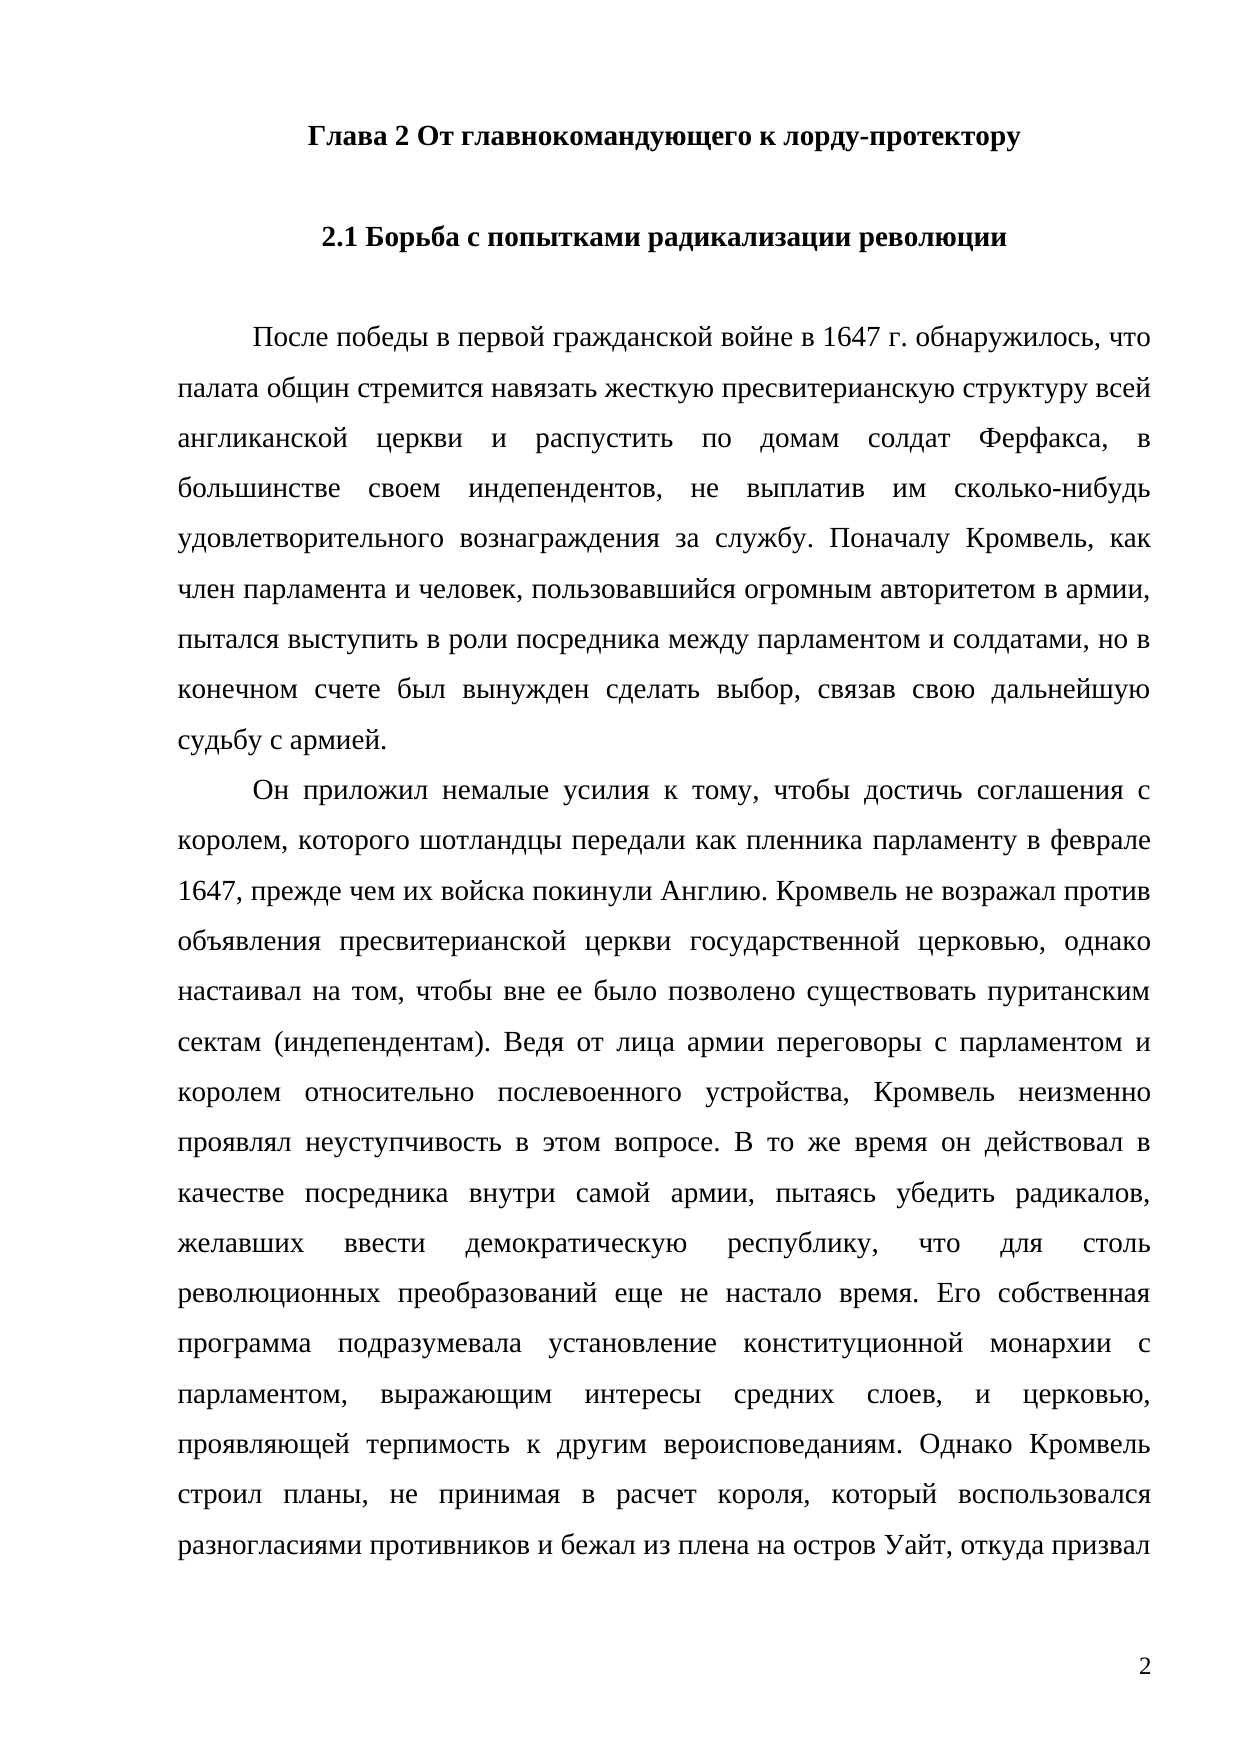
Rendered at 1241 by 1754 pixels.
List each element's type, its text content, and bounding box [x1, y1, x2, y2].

text Глава 2 От главнокомандующего к лорду-протектору [177, 118, 1152, 152]
text 2.1 Борьба с попытками радикализации революции [177, 219, 1152, 252]
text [177, 772, 1152, 1560]
text После победы в первой гражданской войне в . обнаружилось, что палата общин стремится навязать жесткую пресвитерианскую структуру всей англиканской церкви и распустить по домам солдат Ферфакса, в большинстве своем индепендентов, не выплатив им сколько-нибудь удовлетворительного вознаграждения за службу. Поначалу Кромвель, как член парламента и человек, пользовавшийся огромным авторитетом в армии, пытался выступить в роли посредника между парламентом и солдатами, но в конечном счете был вынужден сделать выбор, связав свою дальнейшую судьбу с армией. [177, 319, 1152, 755]
